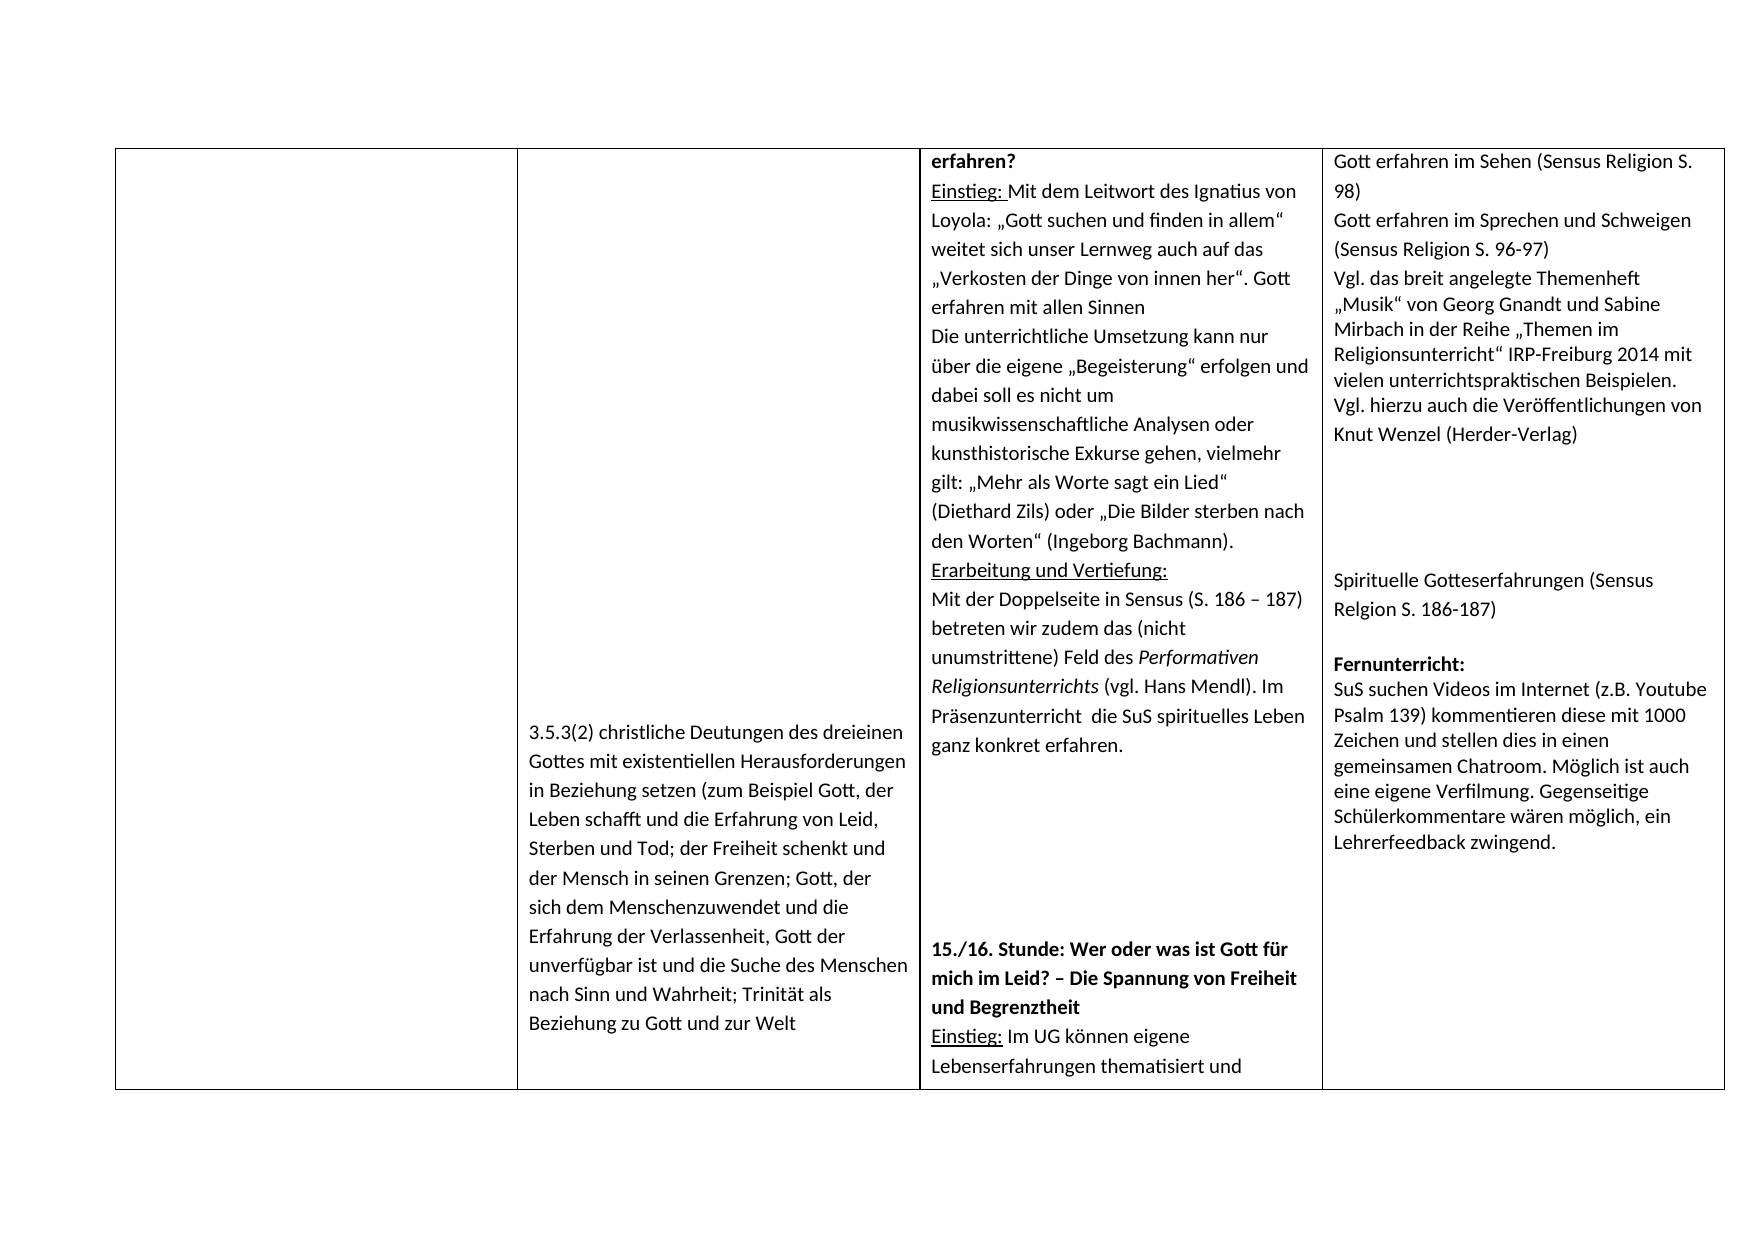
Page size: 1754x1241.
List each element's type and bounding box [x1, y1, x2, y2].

table_header [921, 149, 1322, 1089]
table_header [116, 149, 517, 1089]
table_header [1323, 149, 1724, 1089]
table_header [518, 149, 919, 1089]
